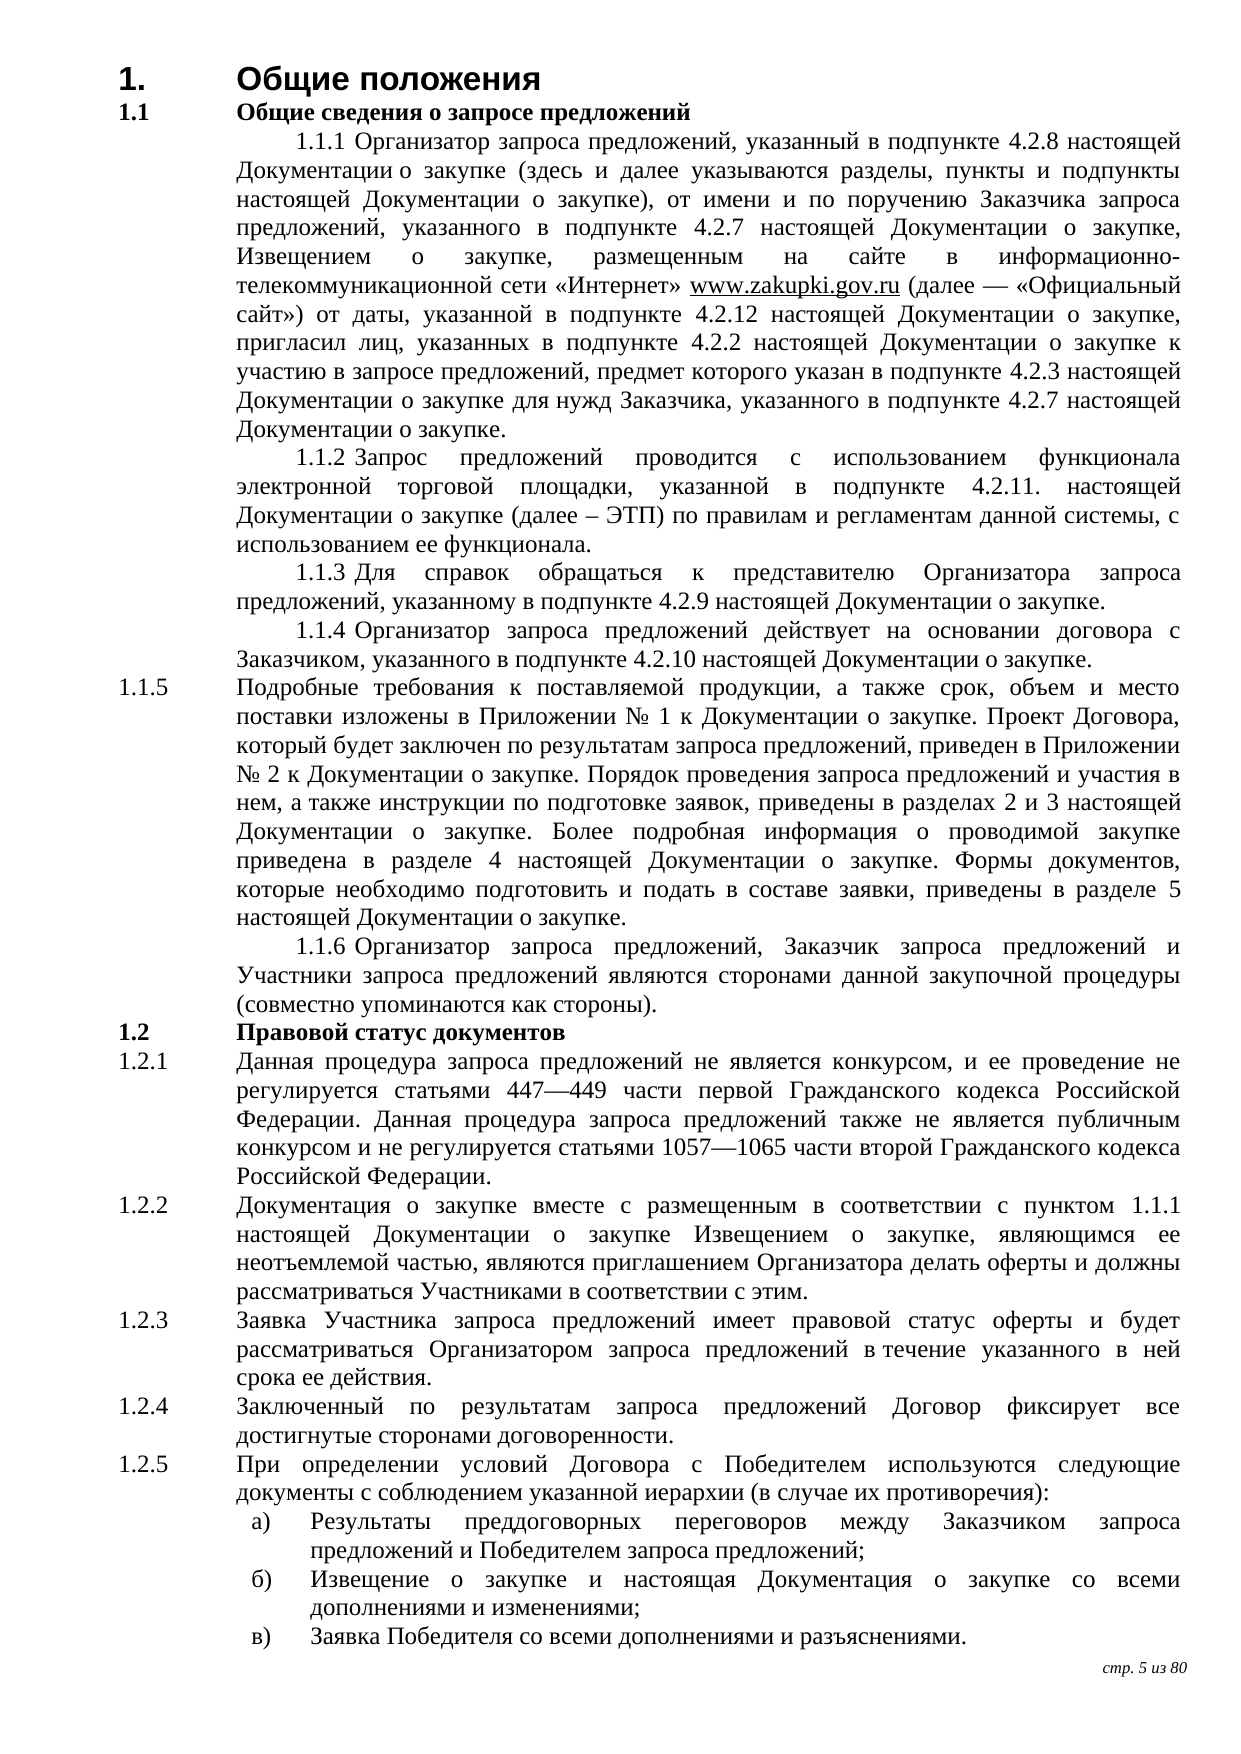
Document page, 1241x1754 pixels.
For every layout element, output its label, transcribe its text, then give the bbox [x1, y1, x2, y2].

text Организатор запроса предложений действует на основании договора с Заказчиком, указанного в подпункте 4.2.10 настоящей Документации о закупке. [236, 615, 1181, 672]
text Организатор запроса предложений, Заказчик запроса предложений и Участники запроса предложений являются сторонами данной закупочной процедуры (совместно упоминаются как стороны). [236, 931, 1181, 1017]
subtitle Общие сведения о запросе предложений [118, 97, 1181, 126]
list Результаты преддоговорных переговоров между Заказчиком запроса предложений и Победителем запроса предложений; [251, 1506, 1181, 1564]
list Документация о закупке вместе с размещенным в соответствии с пунктом 1.1.1 настоящей Документации о закупке Извещением о закупке, являющимся ее неотъемлемой частью, являются приглашением Организатора делать оферты и должны рассматриваться Участниками в соответствии с этим. [118, 1190, 1181, 1305]
list При определении условий Договора с Победителем используются следующие документы с соблюдением указанной иерархии (в случае их противоречия): [118, 1449, 1181, 1506]
text Запрос предложений проводится с использованием функционала электронной торговой площадки, указанной в подпункте 4.2.11. настоящей Документации о закупке (далее – ЭТП) по правилам и регламентам данной системы, с использованием ее функционала. [236, 442, 1181, 557]
list Подробные требования к поставляемой продукции, а также срок, объем и место поставки изложены в Приложении № 1 к Документации о закупке. Проект Договора, который будет заключен по результатам запроса предложений, приведен в Приложении № 2 к Документации о закупке. Порядок проведения запроса предложений и участия в нем, а также инструкции по подготовке заявок, приведены в разделах 2 и 3 настоящей Документации о закупке. Более подробная информация о проводимой закупке приведена в разделе 4 настоящей Документации о закупке. Формы документов, которые необходимо подготовить и подать в составе заявки, приведены в разделе 5 настоящей Документации о закупке. [118, 672, 1181, 931]
list Заключенный по результатам запроса предложений Договор фиксирует все достигнутые сторонами договоренности. [118, 1391, 1181, 1449]
text Для справок обращаться к представителю Организатора запроса предложений, указанному в подпункте 4.2.9 настоящей Документации о закупке. [236, 557, 1181, 615]
list Заявка Участника запроса предложений имеет правовой статус оферты и будет рассматриваться Организатором запроса предложений в течение указанного в ней срока ее действия. [118, 1305, 1181, 1391]
list Извещение о закупке и настоящая Документация о закупке со всеми дополнениями и изменениями; [251, 1564, 1181, 1621]
subtitle Общие положения [118, 59, 1181, 97]
text Организатор запроса предложений, указанный в подпункте 4.2.8 настоящей Документации о закупке (здесь и далее указываются разделы, пункты и подпункты настоящей Документации о закупке), от имени и по поручению Заказчика запроса предложений, указанного в подпункте 4.2.7 настоящей Документации о закупке, Извещением о закупке, размещенным на сайте в информационно-телекоммуникационной сети «Интернет» www.zakupki.gov.ru (далее — «Официальный сайт») от даты, указанной в подпункте 4.2.12 настоящей Документации о закупке, пригласил лиц, указанных в подпункте 4.2.2 настоящей Документации о закупке к участию в запросе предложений, предмет которого указан в подпункте 4.2.3 настоящей Документации о закупке для нужд Заказчика, указанного в подпункте 4.2.7 настоящей Документации о закупке. [236, 126, 1181, 442]
list Заявка Победителя со всеми дополнениями и разъяснениями. [251, 1621, 1181, 1650]
list Данная процедура запроса предложений не является конкурсом, и ее проведение не регулируется статьями 447—449 части первой Гражданского кодекса Российской Федерации. Данная процедура запроса предложений также не является публичным конкурсом и не регулируется статьями 1057—1065 части второй Гражданского кодекса Российской Федерации. [118, 1046, 1181, 1190]
subtitle Правовой статус документов [118, 1017, 1181, 1046]
